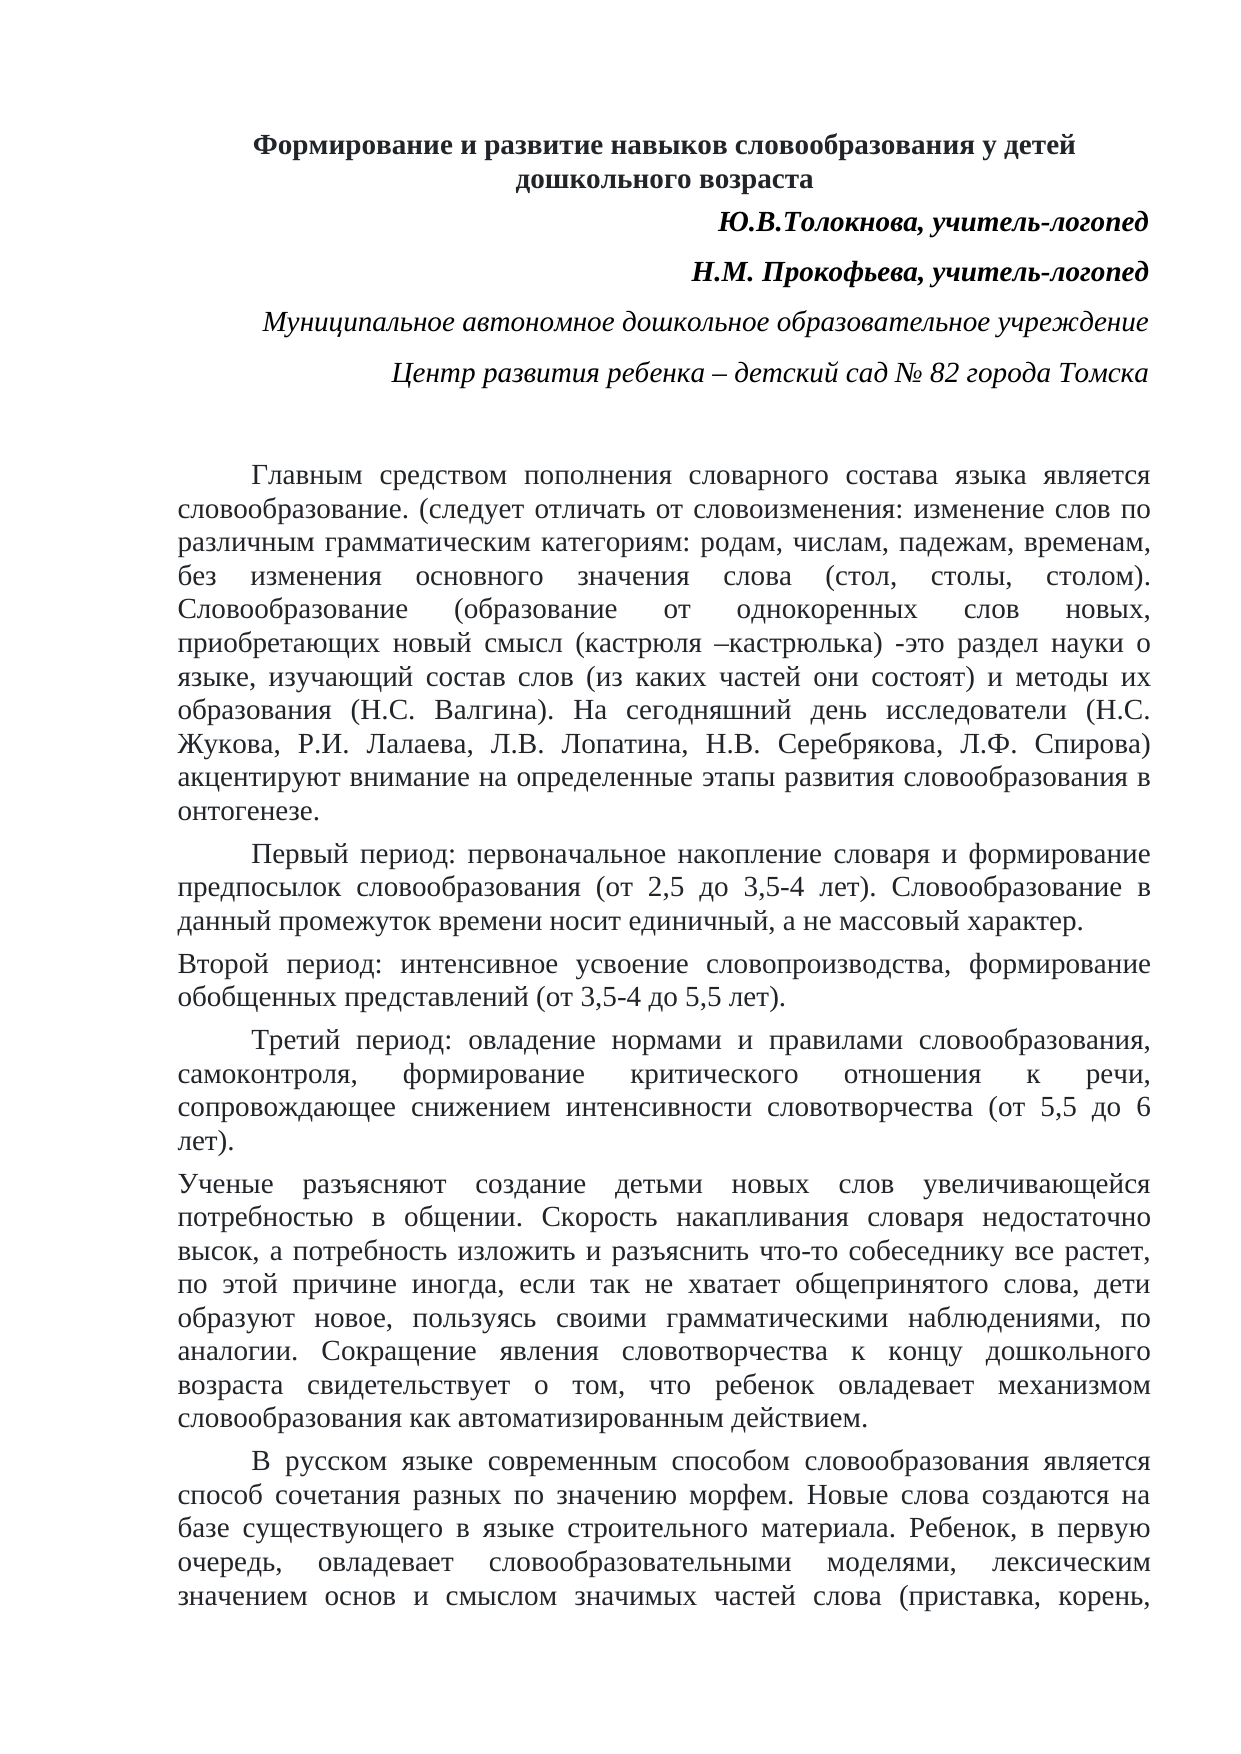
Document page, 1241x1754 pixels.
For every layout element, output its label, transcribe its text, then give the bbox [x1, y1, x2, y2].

text Ю.В.Толокнова, учитель-логопед [177, 204, 1152, 237]
text Центр развития ребенка – детский сад № 82 города Томска [177, 355, 1152, 388]
text Второй период: интенсивное усвоение словопроизводства, формирование обобщенных представлений (от 3,5-4 до 5,5 лет). [177, 946, 1152, 1013]
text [177, 1443, 1152, 1611]
text Муниципальное автономное дошкольное образовательное учреждение [177, 304, 1152, 338]
text Третий период: овладение нормами и правилами словообразования, самоконтроля, формирование критического отношения к речи, сопровождающее снижением интенсивности словотворчества (от 5,5 до 6 лет). [177, 1022, 1152, 1156]
text Первый период: первоначальное накопление словаря и формирование предпосылок словообразования (от 2,5 до 3,5-4 лет). Словообразование в данный промежуток времени носит единичный, а не массовый характер. [177, 836, 1152, 936]
text Главным средством пополнения словарного состава языка является словообразование. (следует отличать от словоизменения: изменение слов по различным грамматическим категориям: родам, числам, падежам, временам, без изменения основного значения слова (стол, столы, столом). Словообразование (образование от однокоренных слов новых, приобретающих новый смысл (кастрюля –кастрюлька) -это раздел науки о языке, изучающий состав слов (из каких частей они состоят) и методы их образования (Н.С. Валгина). На сегодняшний день исследователи (Н.С. Жукова, Р.И. Лалаева, Л.В. Лопатина, Н.В. Серебрякова, Л.Ф. Спирова) акцентируют внимание на определенные этапы развития словообразования в онтогенезе. [177, 457, 1152, 826]
text Ученые разъясняют создание детьми новых слов увеличивающейся потребностью в общении. Скорость накапливания словаря недостаточно высок, а потребность изложить и разъяснить что-то собеседнику все растет, по этой причине иногда, если так не хватает общепринятого слова, дети образуют новое, пользуясь своими грамматическими наблюдениями, по аналогии. Сокращение явления словотворчества к концу дошкольного возраста свидетельствует о том, что ребенок овладевает механизмом словообразования как автоматизированным действием. [177, 1166, 1152, 1434]
text Формирование и развитие навыков словообразования у детей дошкольного возраста [177, 127, 1152, 194]
text Н.М. Прокофьева, учитель-логопед [177, 254, 1152, 288]
